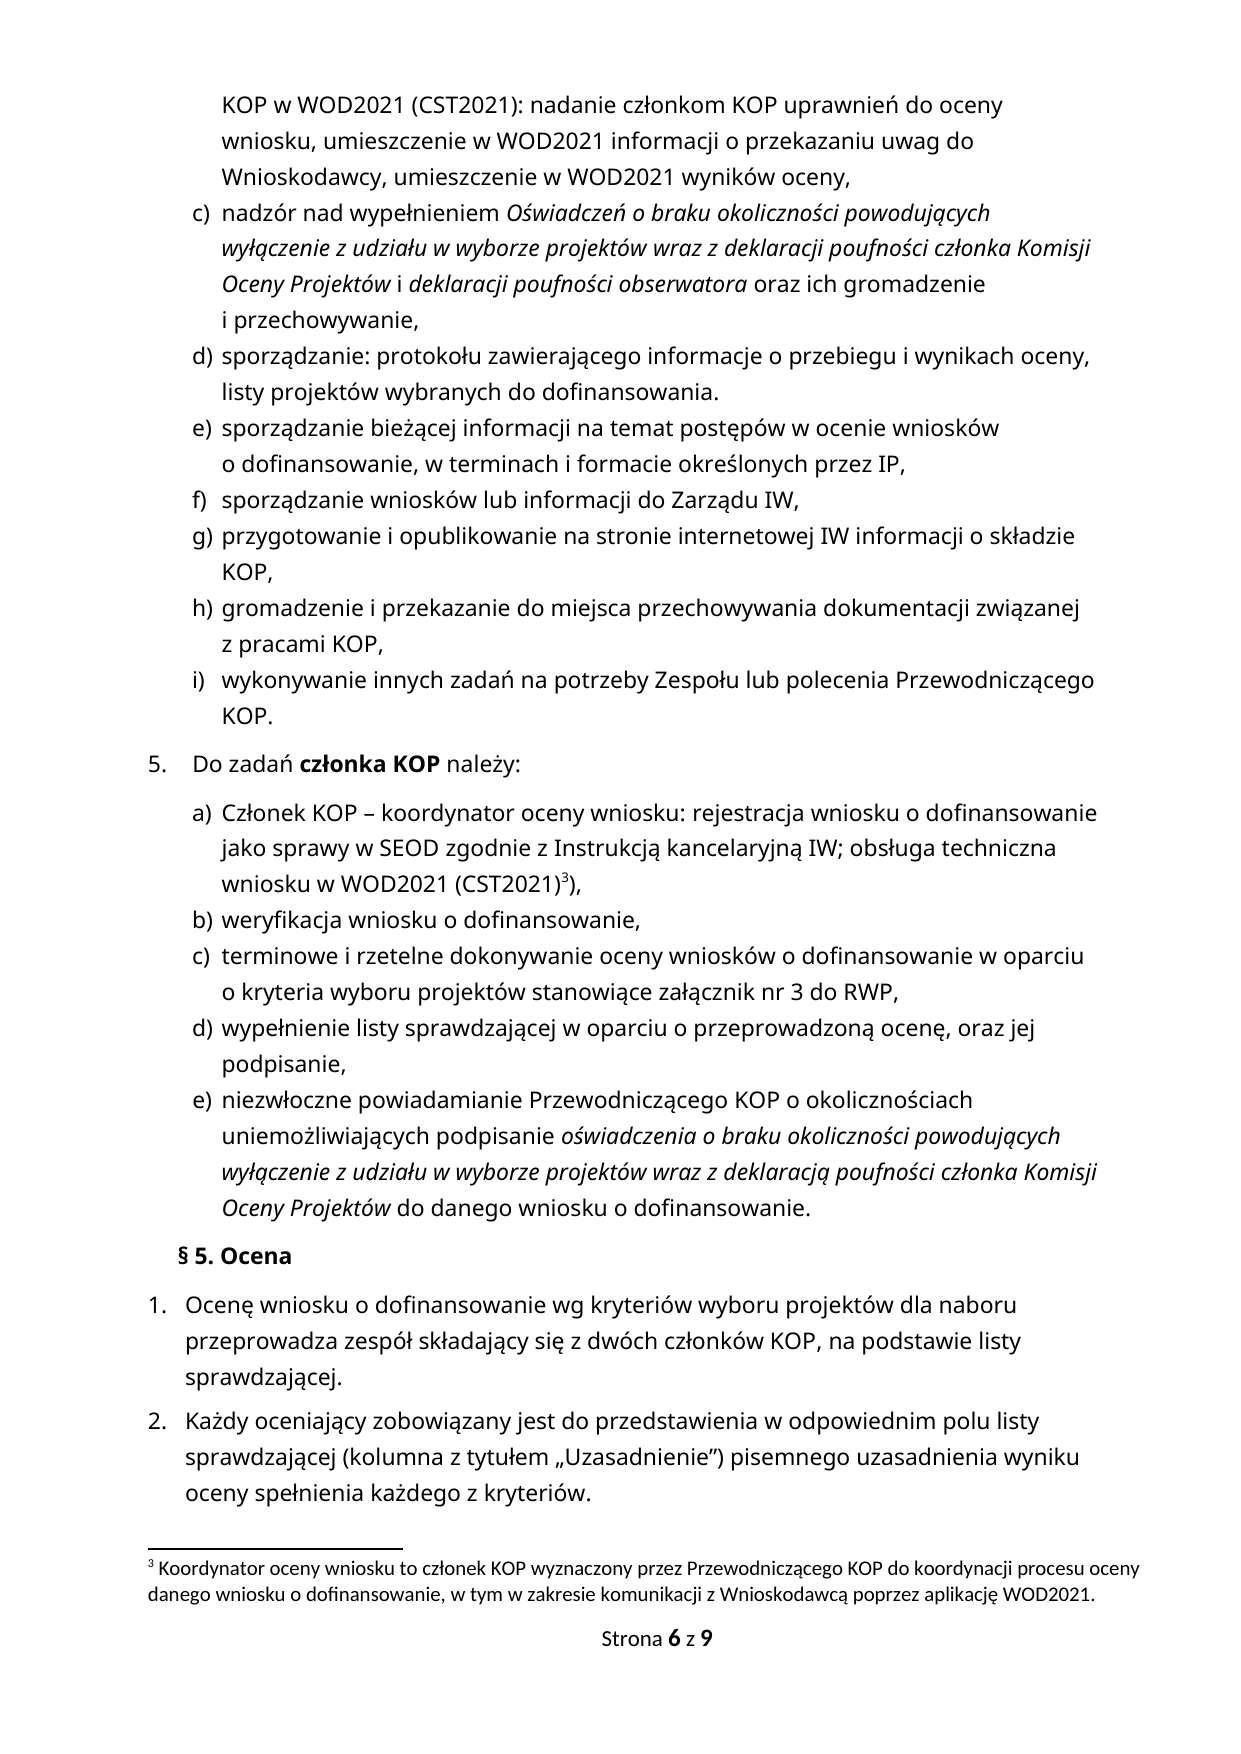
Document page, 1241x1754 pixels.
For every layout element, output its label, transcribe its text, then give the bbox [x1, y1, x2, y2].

list nadzór nad wypełnieniem Oświadczeń o braku okoliczności powodujących wyłączenie z udziału w wyborze projektów wraz z deklaracji poufności członka Komisji Oceny Projektów i deklaracji poufności obserwatora oraz ich gromadzenie i przechowywanie, [192, 196, 1103, 336]
list gromadzenie i przekazanie do miejsca przechowywania dokumentacji związanej z pracami KOP, [192, 592, 1103, 659]
list wypełnienie listy sprawdzającej w oparciu o przeprowadzoną ocenę, oraz jej podpisanie, [192, 1012, 1103, 1079]
list Członek KOP – koordynator oceny wniosku: rejestracja wniosku o dofinansowanie jako sprawy w SEOD zgodnie z Instrukcją kancelaryjną IW; obsługa techniczna wniosku w WOD2021 (CST2021)), [192, 796, 1103, 899]
list Do zadań członka KOP należy: [148, 748, 1103, 779]
list Każdy oceniający zobowiązany jest do przedstawienia w odpowiednim polu listy sprawdzającej (kolumna z tytułem „Uzasadnienie”) pisemnego uzasadnienia wyniku oceny spełnienia każdego z kryteriów. [148, 1405, 1103, 1508]
list terminowe i rzetelne dokonywanie oceny wniosków o dofinansowanie w oparciu o kryteria wyboru projektów stanowiące załącznik nr 3 do RWP, [192, 940, 1103, 1007]
list wykonywanie innych zadań na potrzeby Zespołu lub polecenia Przewodniczącego KOP. [192, 664, 1103, 731]
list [192, 89, 1103, 192]
list Ocenę wniosku o dofinansowanie wg kryteriów wyboru projektów dla naboru przeprowadza zespół składający się z dwóch członków KOP, na podstawie listy sprawdzającej. [148, 1289, 1103, 1392]
list sporządzanie: protokołu zawierającego informacje o przebiegu i wynikach oceny, listy projektów wybranych do dofinansowania. [192, 340, 1103, 407]
subtitle § 5. Ocena [148, 1240, 1103, 1271]
list sporządzanie bieżącej informacji na temat postępów w ocenie wniosków o dofinansowanie, w terminach i formacie określonych przez IP, [192, 412, 1103, 479]
list weryfikacja wniosku o dofinansowanie, [192, 904, 1103, 936]
list przygotowanie i opublikowanie na stronie internetowej IW informacji o składzie KOP, [192, 520, 1103, 587]
list sporządzanie wniosków lub informacji do Zarządu IW, [192, 484, 1103, 515]
list niezwłoczne powiadamianie Przewodniczącego KOP o okolicznościach uniemożliwiających podpisanie oświadczenia o braku okoliczności powodujących wyłączenie z udziału w wyborze projektów wraz z deklaracją poufności członka Komisji Oceny Projektów do danego wniosku o dofinansowanie. [192, 1084, 1103, 1223]
